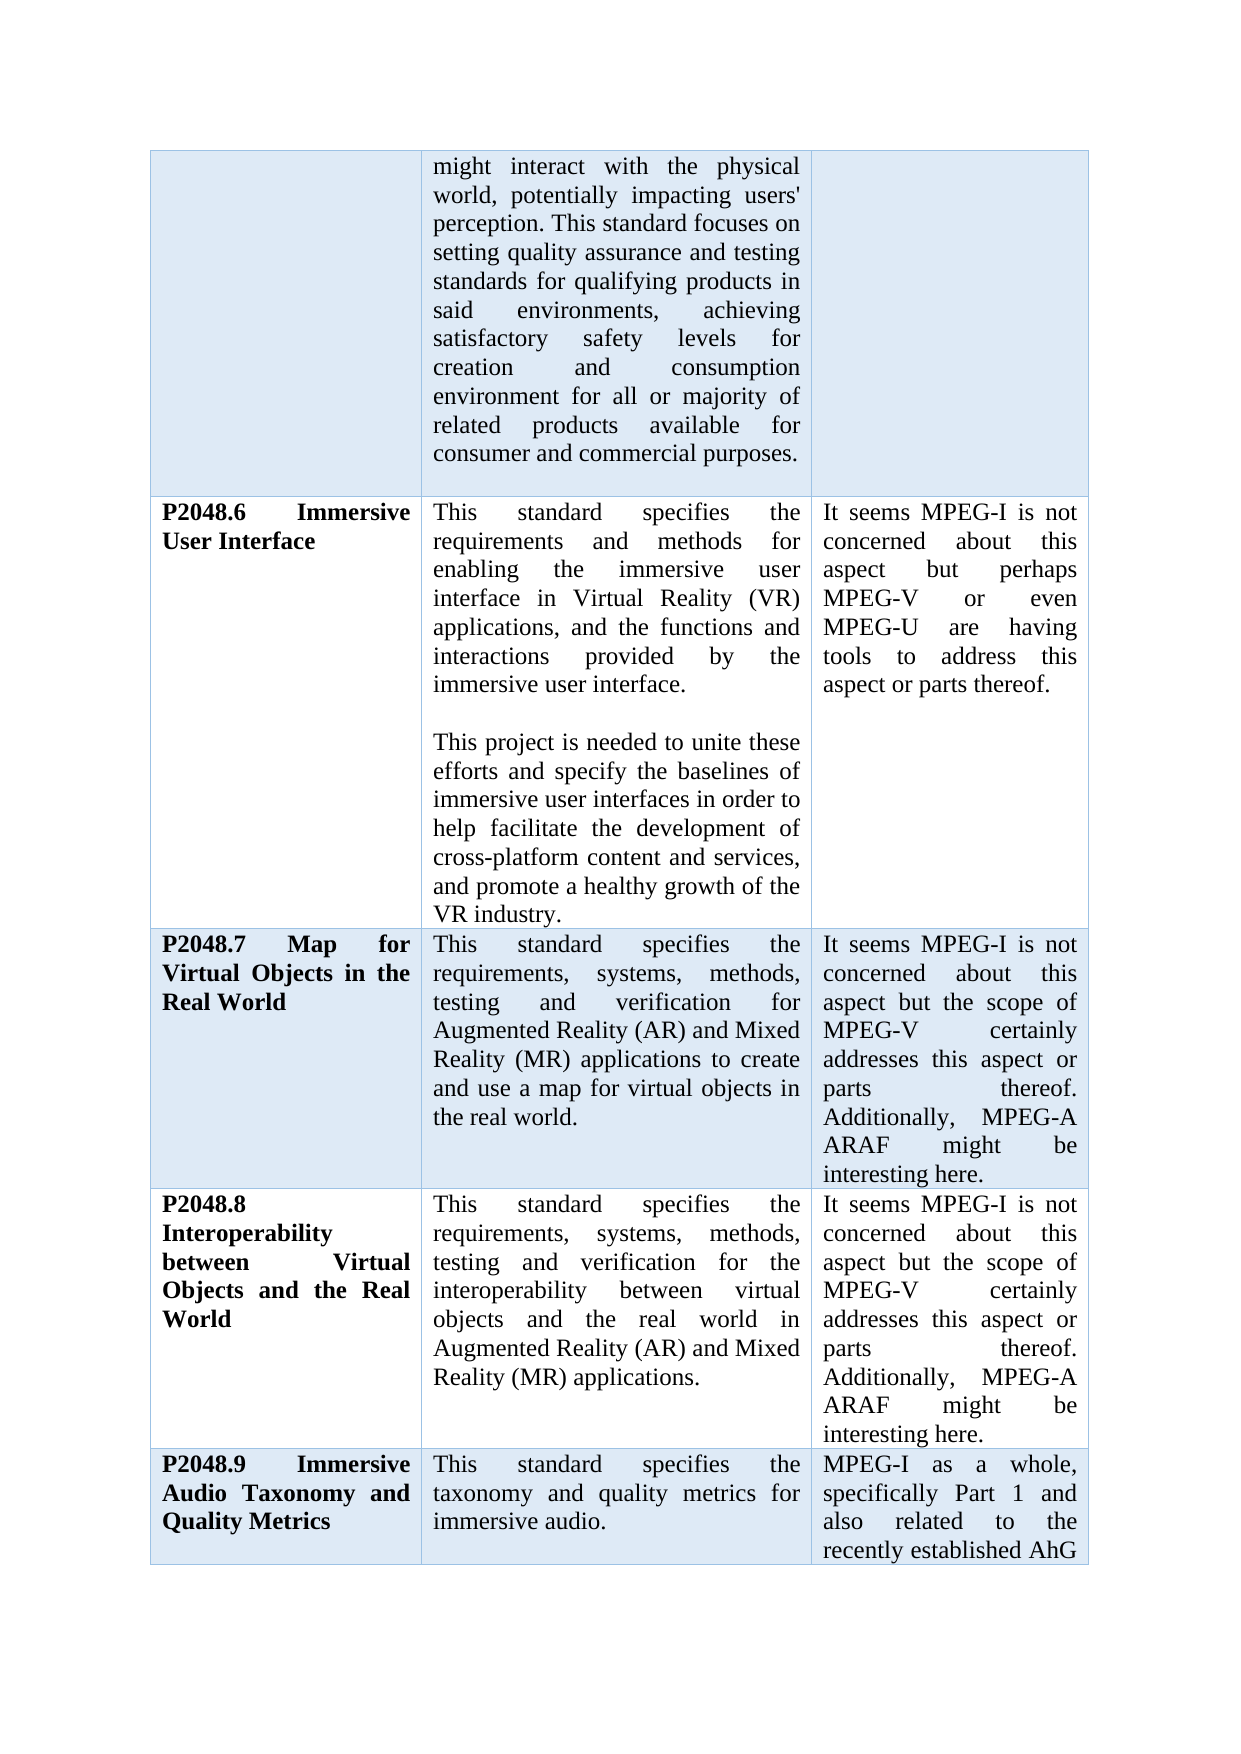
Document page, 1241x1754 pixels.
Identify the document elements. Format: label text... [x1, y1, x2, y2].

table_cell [422, 1449, 811, 1564]
table_cell P2048.6 Immersive User Interface [151, 497, 421, 928]
table_cell This standard specifies the requirements, systems, methods, testing and verification for Augmented Reality (AR) and Mixed Reality (MR) applications to create and use a map for virtual objects in the real world. [422, 929, 811, 1188]
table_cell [422, 151, 811, 496]
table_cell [151, 1449, 421, 1564]
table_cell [812, 151, 1088, 496]
table_cell It seems MPEG-I is not concerned about this aspect but perhaps MPEG-V or even MPEG-U are having tools to address this aspect or parts thereof. [812, 497, 1088, 928]
table_cell It seems MPEG-I is not concerned about this aspect but the scope of MPEG-V certainly addresses this aspect or parts thereof. Additionally, MPEG-A ARAF might be interesting here. [812, 1189, 1088, 1448]
table_cell This standard specifies the requirements and methods for enabling the immersive user interface in Virtual Reality (VR) applications, and the functions and interactions provided by the immersive user interface. This project is needed to unite these efforts and specify the baselines of immersive user interfaces in order to help facilitate the development of cross-platform content and services, and promote a healthy growth of the VR industry. [422, 497, 811, 928]
table_cell P2048.7 Map for Virtual Objects in the Real World [151, 929, 421, 1188]
table_cell It seems MPEG-I is not concerned about this aspect but the scope of MPEG-V certainly addresses this aspect or parts thereof. Additionally, MPEG-A ARAF might be interesting here. [812, 929, 1088, 1188]
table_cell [812, 1449, 1088, 1564]
table_cell P2048.8 Interoperability between Virtual Objects and the Real World [151, 1189, 421, 1448]
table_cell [151, 151, 421, 496]
table_cell This standard specifies the requirements, systems, methods, testing and verification for the interoperability between virtual objects and the real world in Augmented Reality (AR) and Mixed Reality (MR) applications. [422, 1189, 811, 1448]
